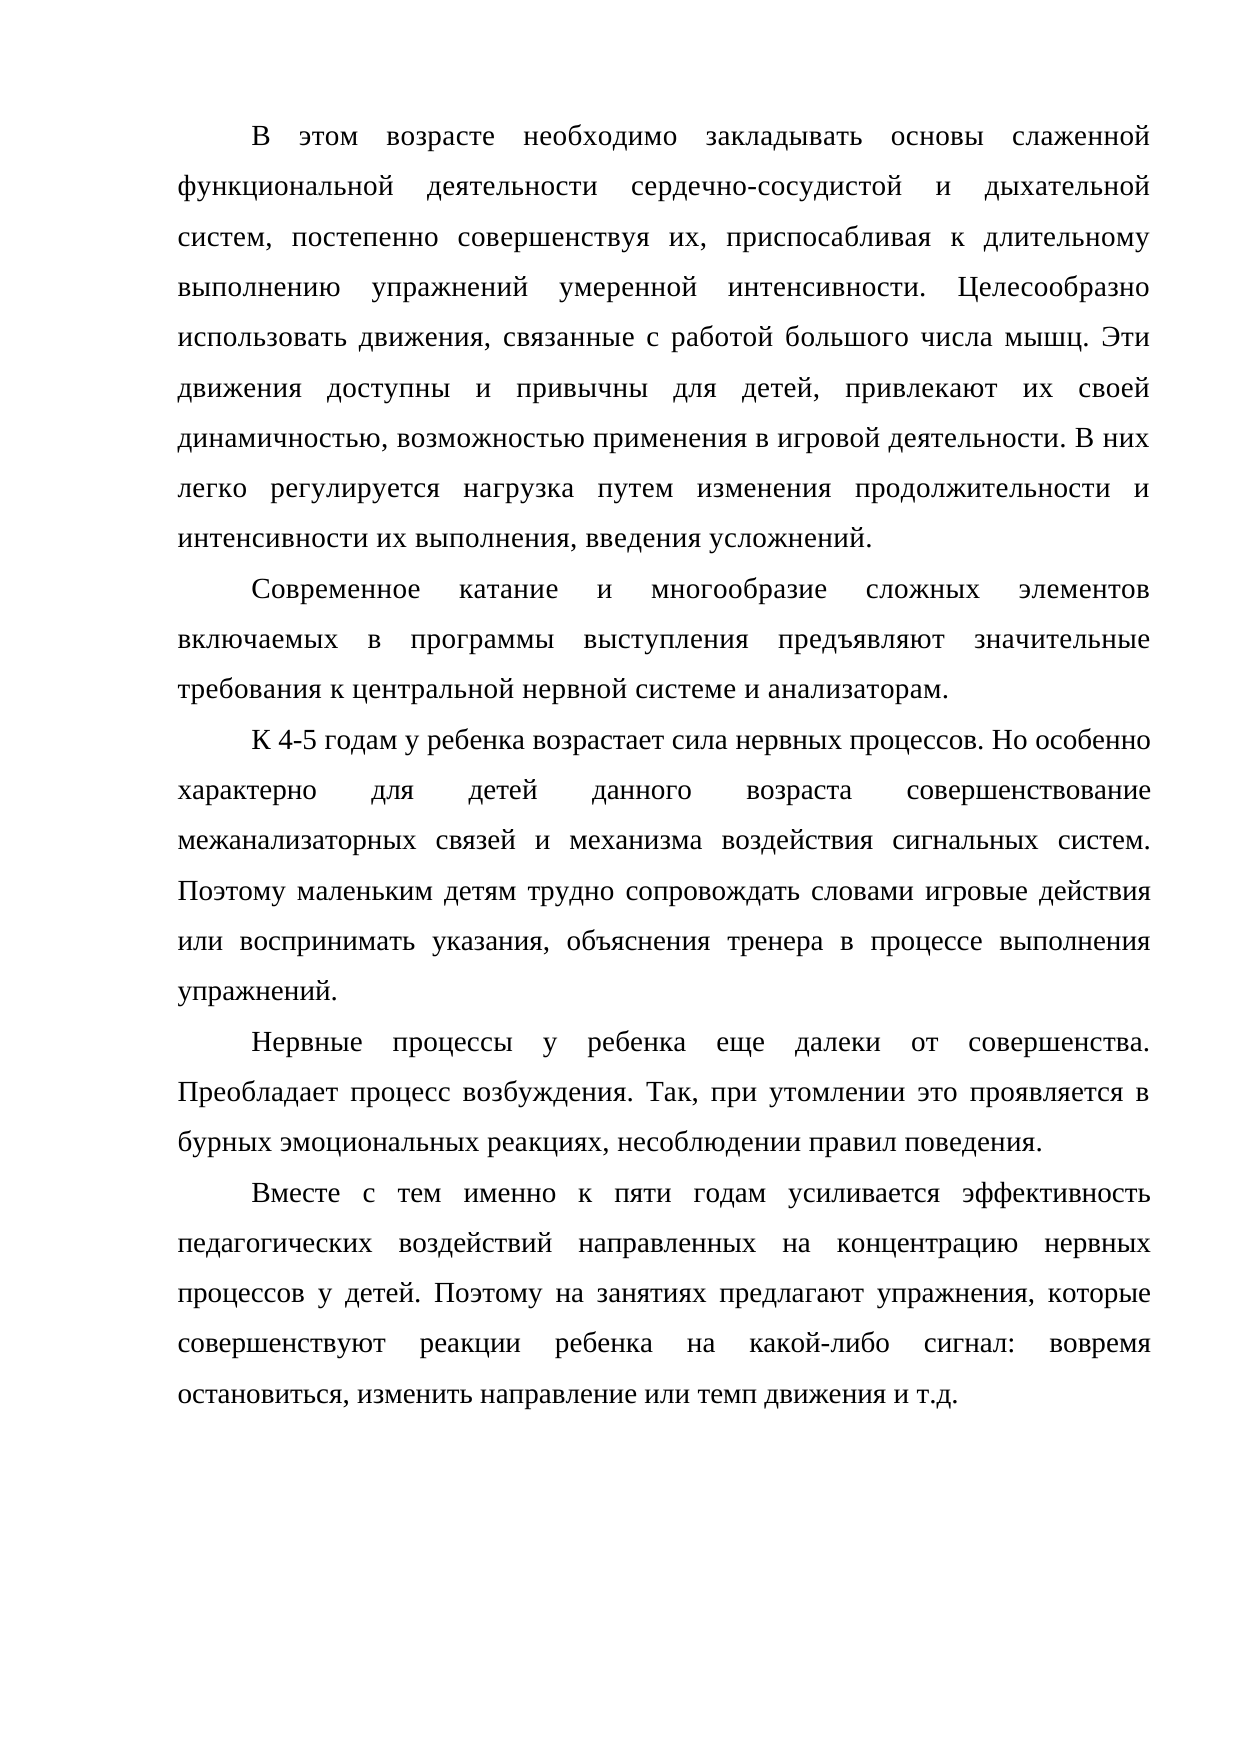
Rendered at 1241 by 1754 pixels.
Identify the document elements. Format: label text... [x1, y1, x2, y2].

text Вместе с тем именно к пяти годам усиливается эффективность педагогических воздействий направленных на концентрацию нервных процессов у детей. Поэтому на занятиях предлагают упражнения, которые совершенствуют реакции ребенка на какой-либо сигнал: вовремя остановиться, изменить направление или темп движения и т.д. [177, 1175, 1152, 1409]
text Современное катание и многообразие сложных элементов включаемых в программы выступления предъявляют значительные требования к центральной нервной системе и анализаторам. [177, 571, 1152, 705]
text Нервные процессы у ребенка еще далеки от совершенства. Преобладает процесс возбуждения. Так, при утомлении это проявляется в бурных эмоциональных реакциях, несоблюдении правил поведения. [177, 1024, 1152, 1158]
text В этом возрасте необходимо закладывать основы слаженной функциональной деятельности сердечно-сосудистой и дыхательной систем, постепенно совершенствуя их, приспосабливая к длительному выполнению упражнений умеренной интенсивности. Целесообразно использовать движения, связанные с работой большого числа мышц. Эти движения доступны и привычны для детей, привлекают их своей динамичностью, возможностью применения в игровой деятельности. В них легко регулируется нагрузка путем изменения продолжительности и интенсивности их выполнения, введения усложнений. [177, 118, 1152, 554]
text К 4-5 годам у ребенка возрастает сила нервных процессов. Но особенно характерно для детей данного возраста совершенствование межанализаторных связей и механизма воздействия сигнальных систем. Поэтому маленьким детям трудно сопровождать словами игровые действия или воспринимать указания, объяснения тренера в процессе выполнения упражнений. [177, 722, 1152, 1007]
